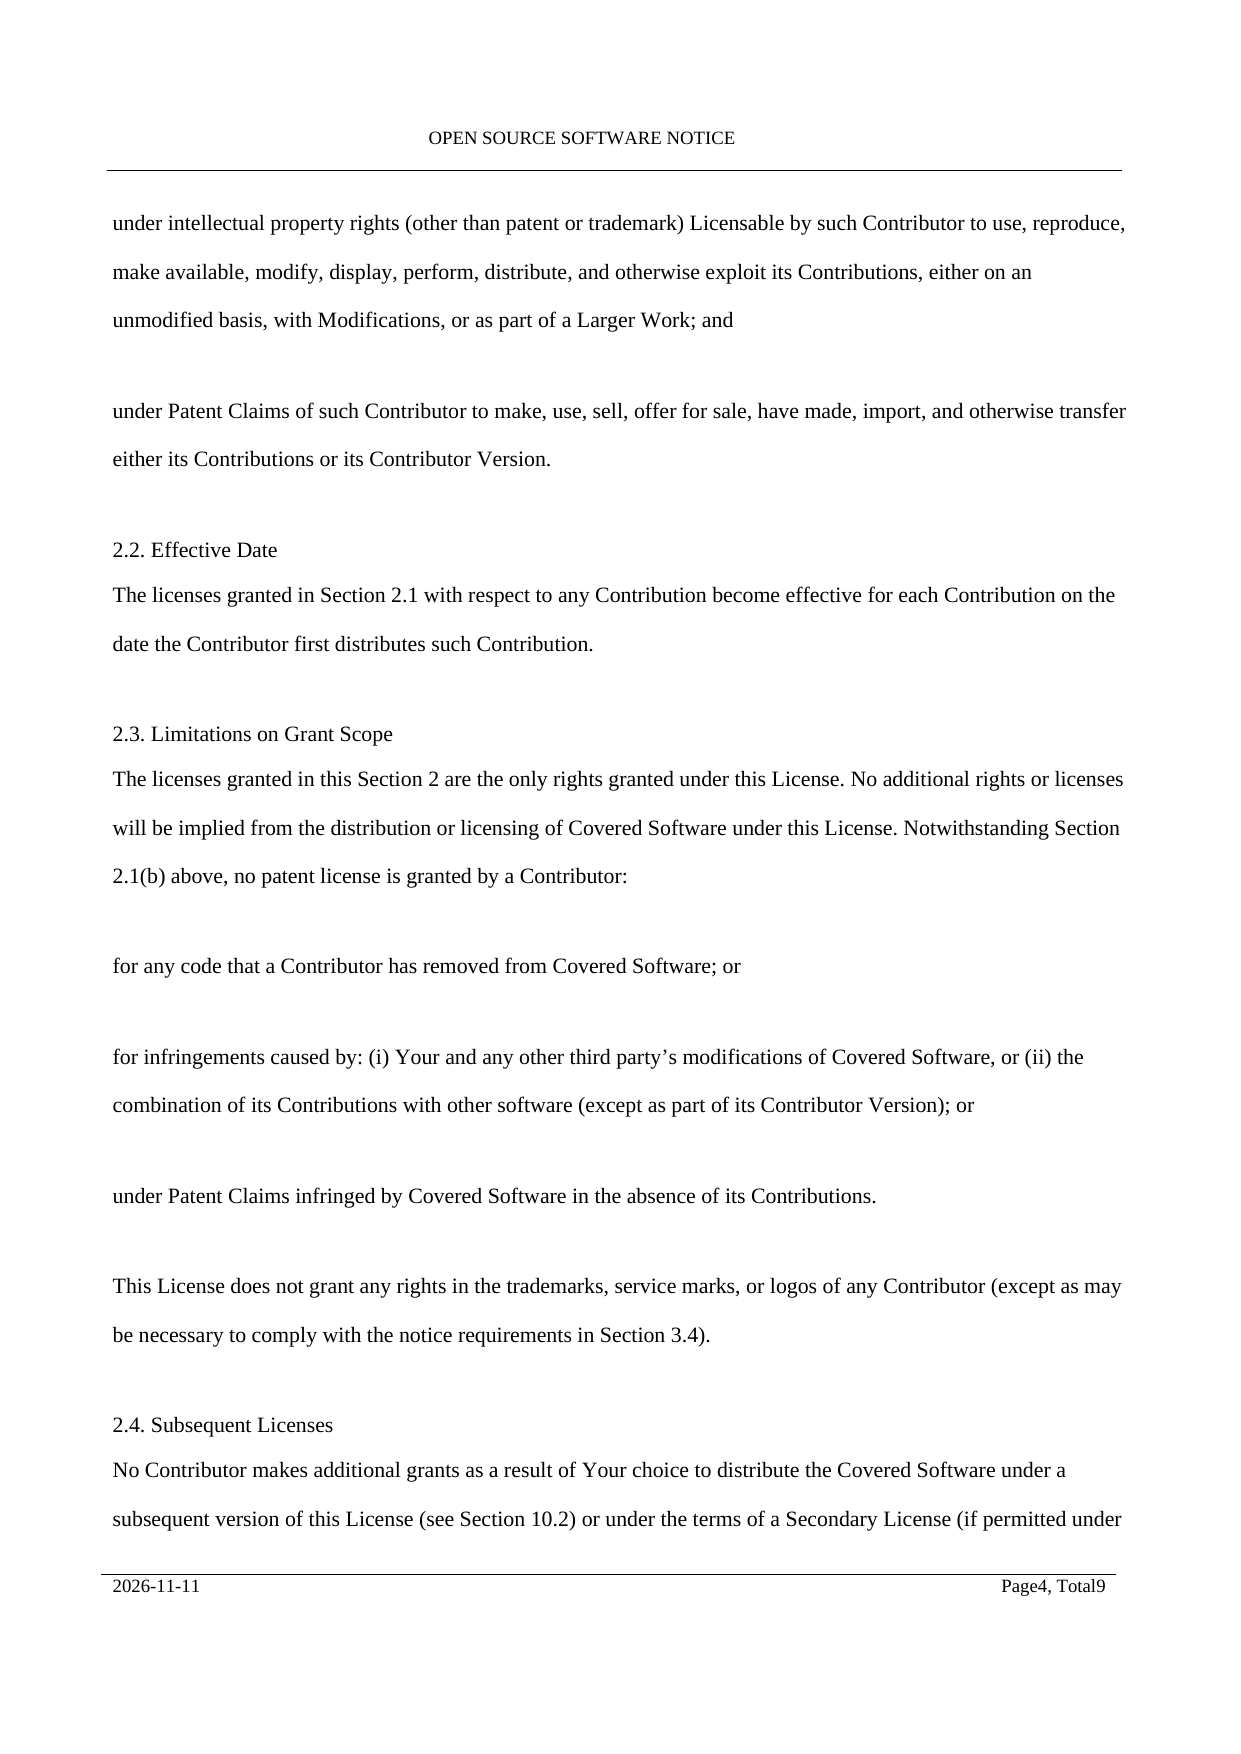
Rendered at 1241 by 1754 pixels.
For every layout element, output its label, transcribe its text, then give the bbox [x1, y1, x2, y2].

text 2.2. Effective Date [112, 533, 1128, 566]
text for any code that a Contributor has removed from Covered Software; or [112, 950, 1128, 982]
text 2.4. Subsequent Licenses [112, 1408, 1128, 1441]
text under Patent Claims of such Contributor to make, use, sell, offer for sale, have made, import, and otherwise transfer either its Contributions or its Contributor Version. [112, 394, 1128, 475]
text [112, 1453, 1128, 1534]
text This License does not grant any rights in the trademarks, service marks, or logos of any Contributor (except as may be necessary to comply with the notice requirements in Section 3.4). [112, 1269, 1128, 1351]
text under Patent Claims infringed by Covered Software in the absence of its Contributions. [112, 1179, 1128, 1212]
text The licenses granted in this Section 2 are the only rights granted under this License. No additional rights or licenses will be implied from the distribution or licensing of Covered Software under this License. Notwithstanding Section 2.1(b) above, no patent license is granted by a Contributor: [112, 762, 1128, 892]
text for infringements caused by: (i) Your and any other third party’s modifications of Covered Software, or (ii) the combination of its Contributions with other software (except as part of its Contributor Version); or [112, 1040, 1128, 1121]
text 2.3. Limitations on Grant Scope [112, 717, 1128, 749]
text The licenses granted in Section 2.1 with respect to any Contribution become effective for each Contribution on the date the Contributor first distributes such Contribution. [112, 578, 1128, 659]
text under intellectual property rights (other than patent or trademark) Licensable by such Contributor to use, reproduce, make available, modify, display, perform, distribute, and otherwise exploit its Contributions, either on an unmodified basis, with Modifications, or as part of a Larger Work; and [112, 206, 1128, 336]
